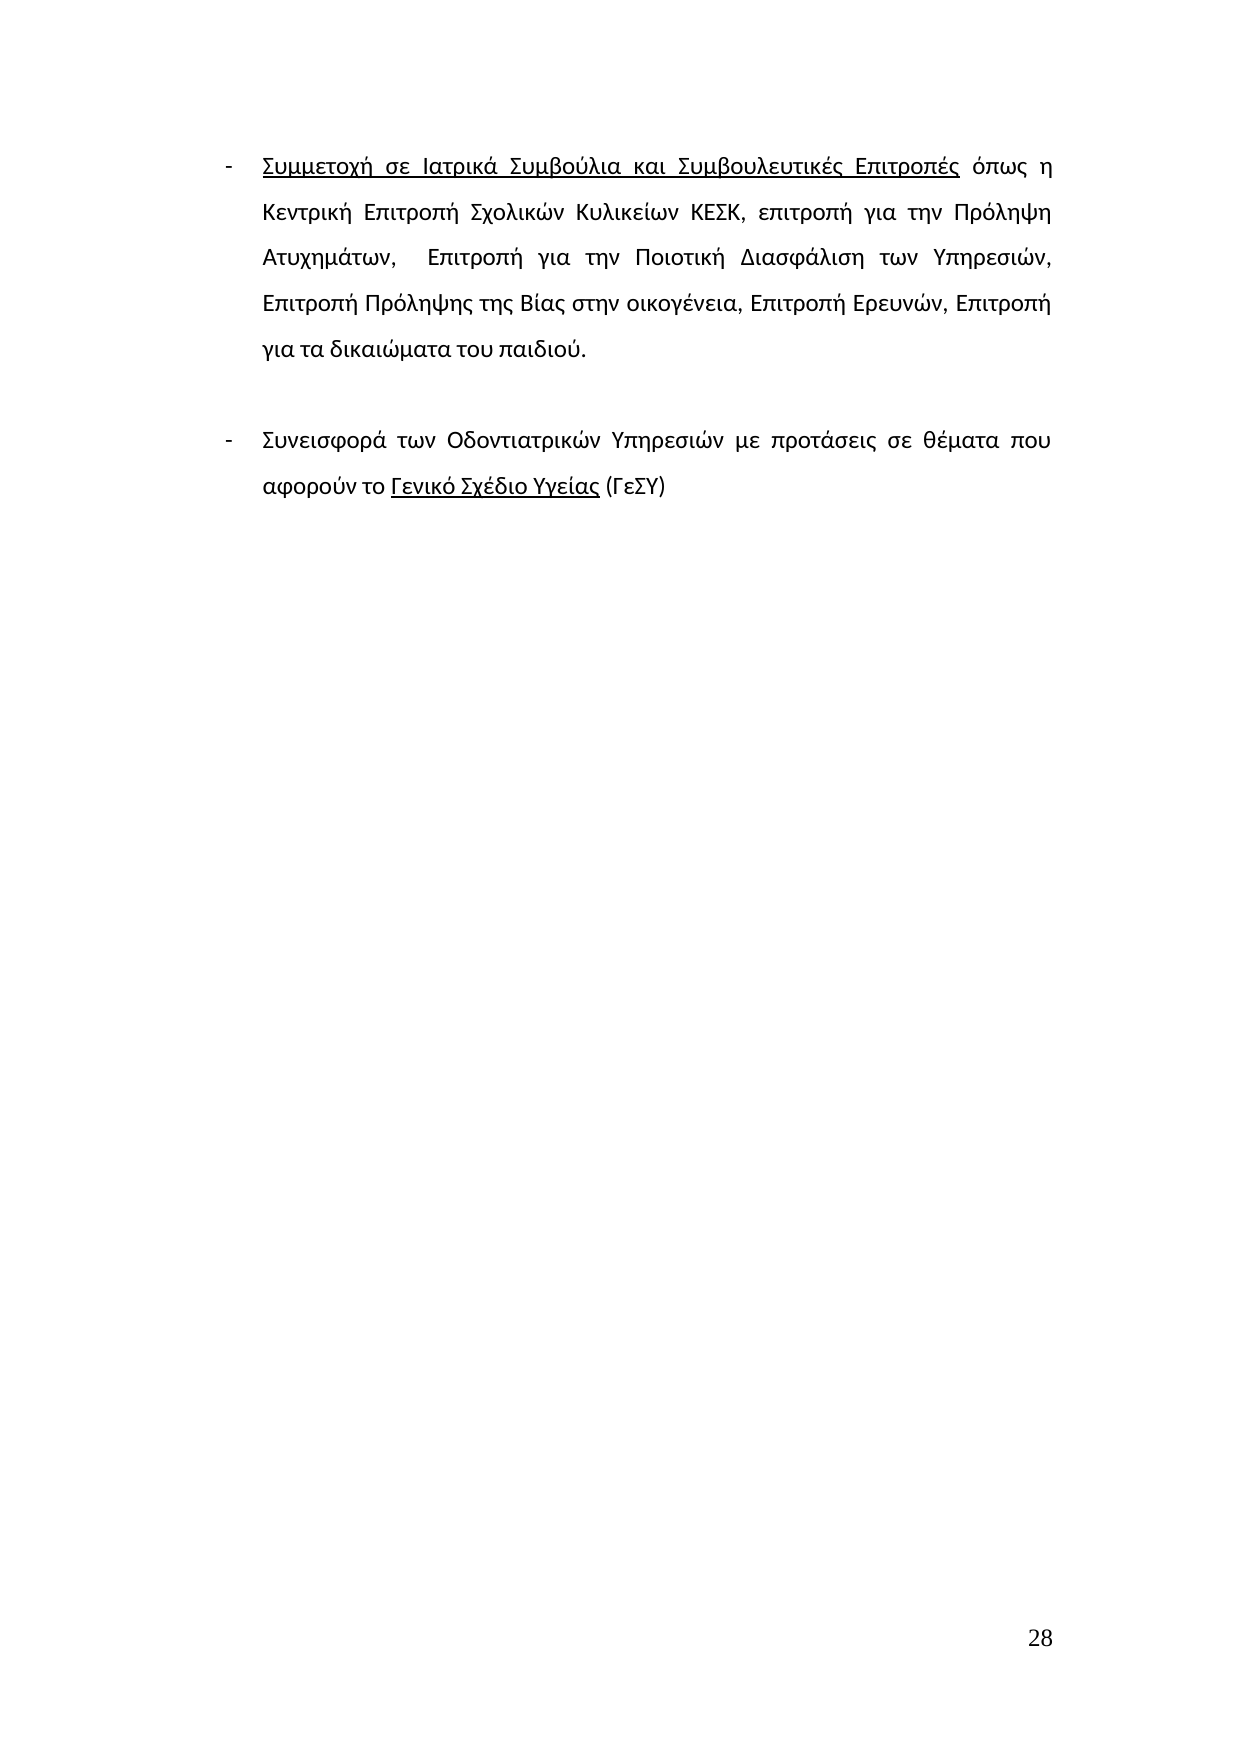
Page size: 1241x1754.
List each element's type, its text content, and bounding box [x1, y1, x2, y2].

list Συμμετοχή σε Ιατρικά Συμβούλια και Συμβουλευτικές Επιτροπές όπως η Κεντρική Επιτροπή Σχολικών Κυλικείων ΚΕΣΚ, επιτροπή για την Πρόληψη Ατυχημάτων, Επιτροπή για την Ποιοτική Διασφάλιση των Υπηρεσιών, Επιτροπή Πρόληψης της Βίας στην οικογένεια, Επιτροπή Ερευνών, Επιτροπή για τα δικαιώματα του παιδιού. [225, 150, 1053, 363]
list Συνεισφορά των Οδοντιατρικών Υπηρεσιών με προτάσεις σε θέματα που αφορούν το Γενικό Σχέδιο Υγείας (ΓεΣΥ) [225, 424, 1053, 501]
